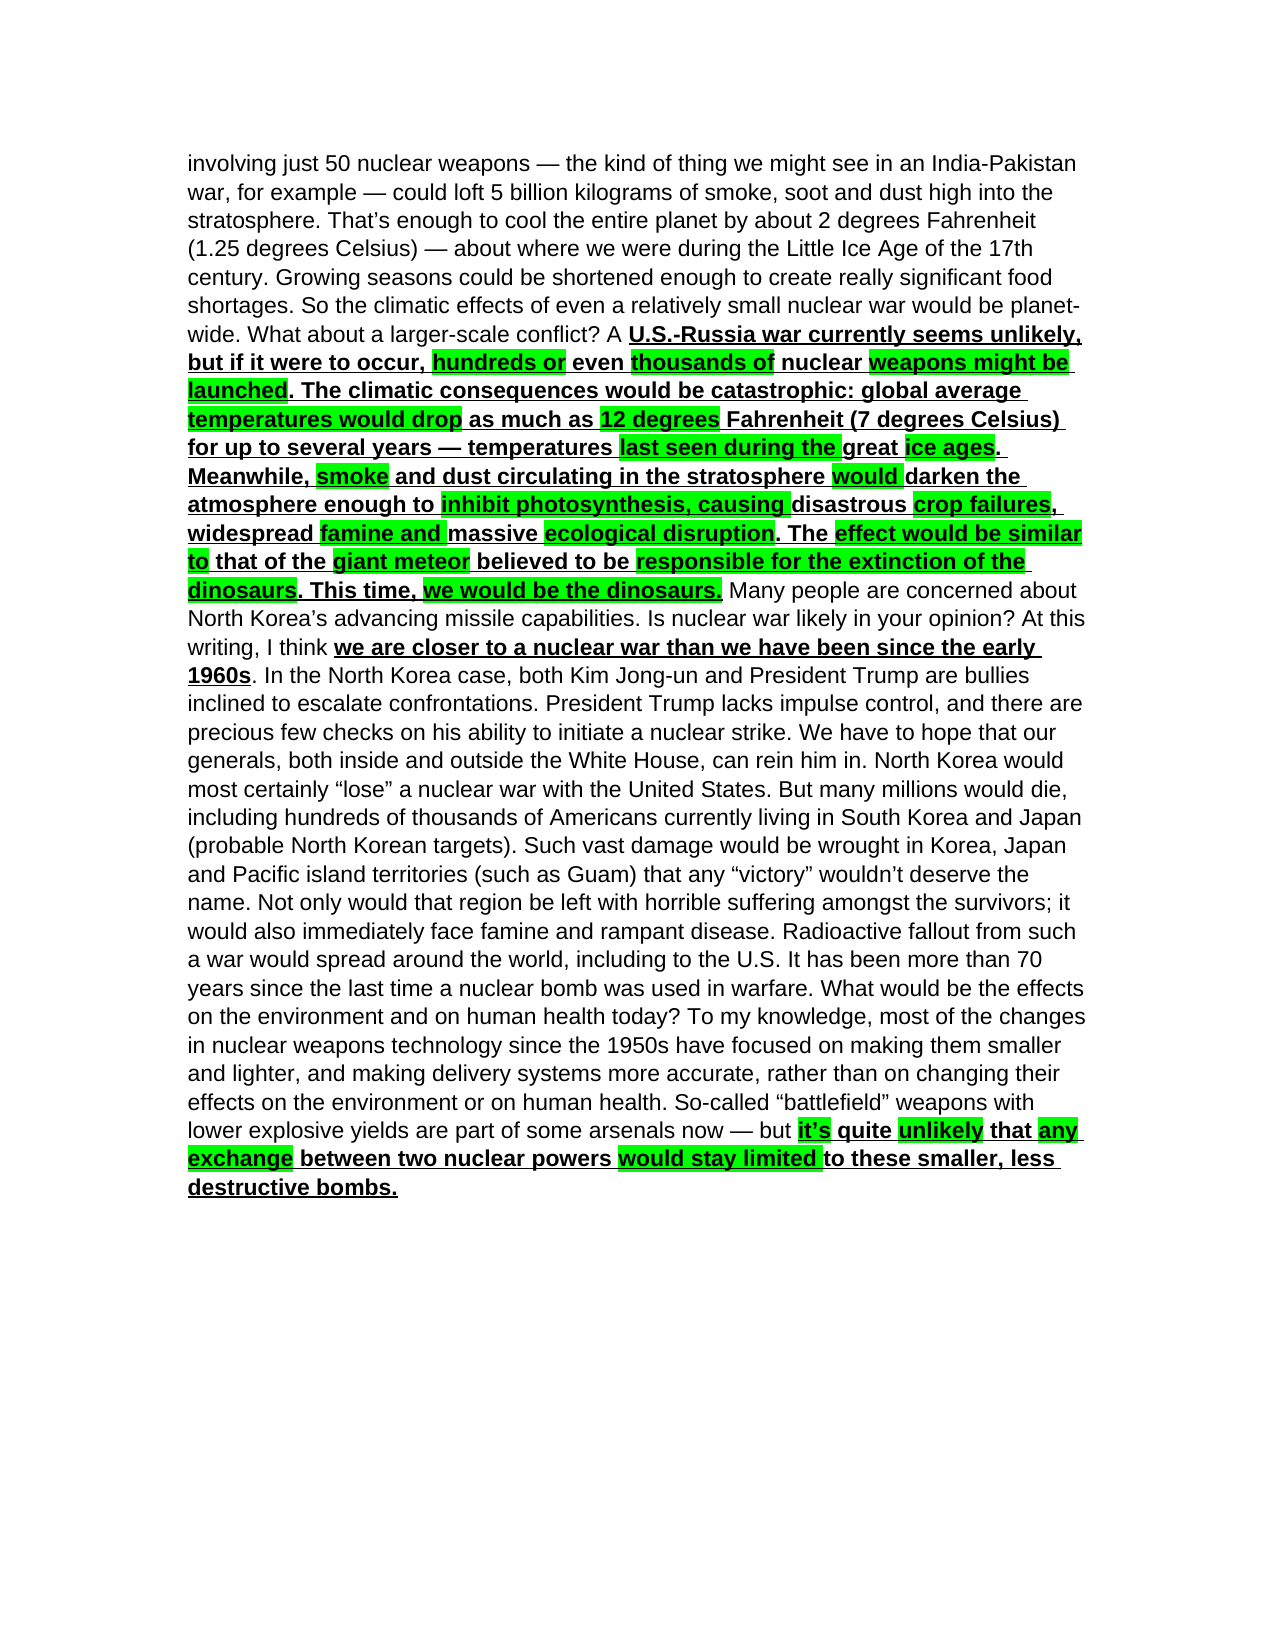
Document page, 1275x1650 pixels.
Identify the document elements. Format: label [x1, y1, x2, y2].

text [187, 150, 1087, 1200]
